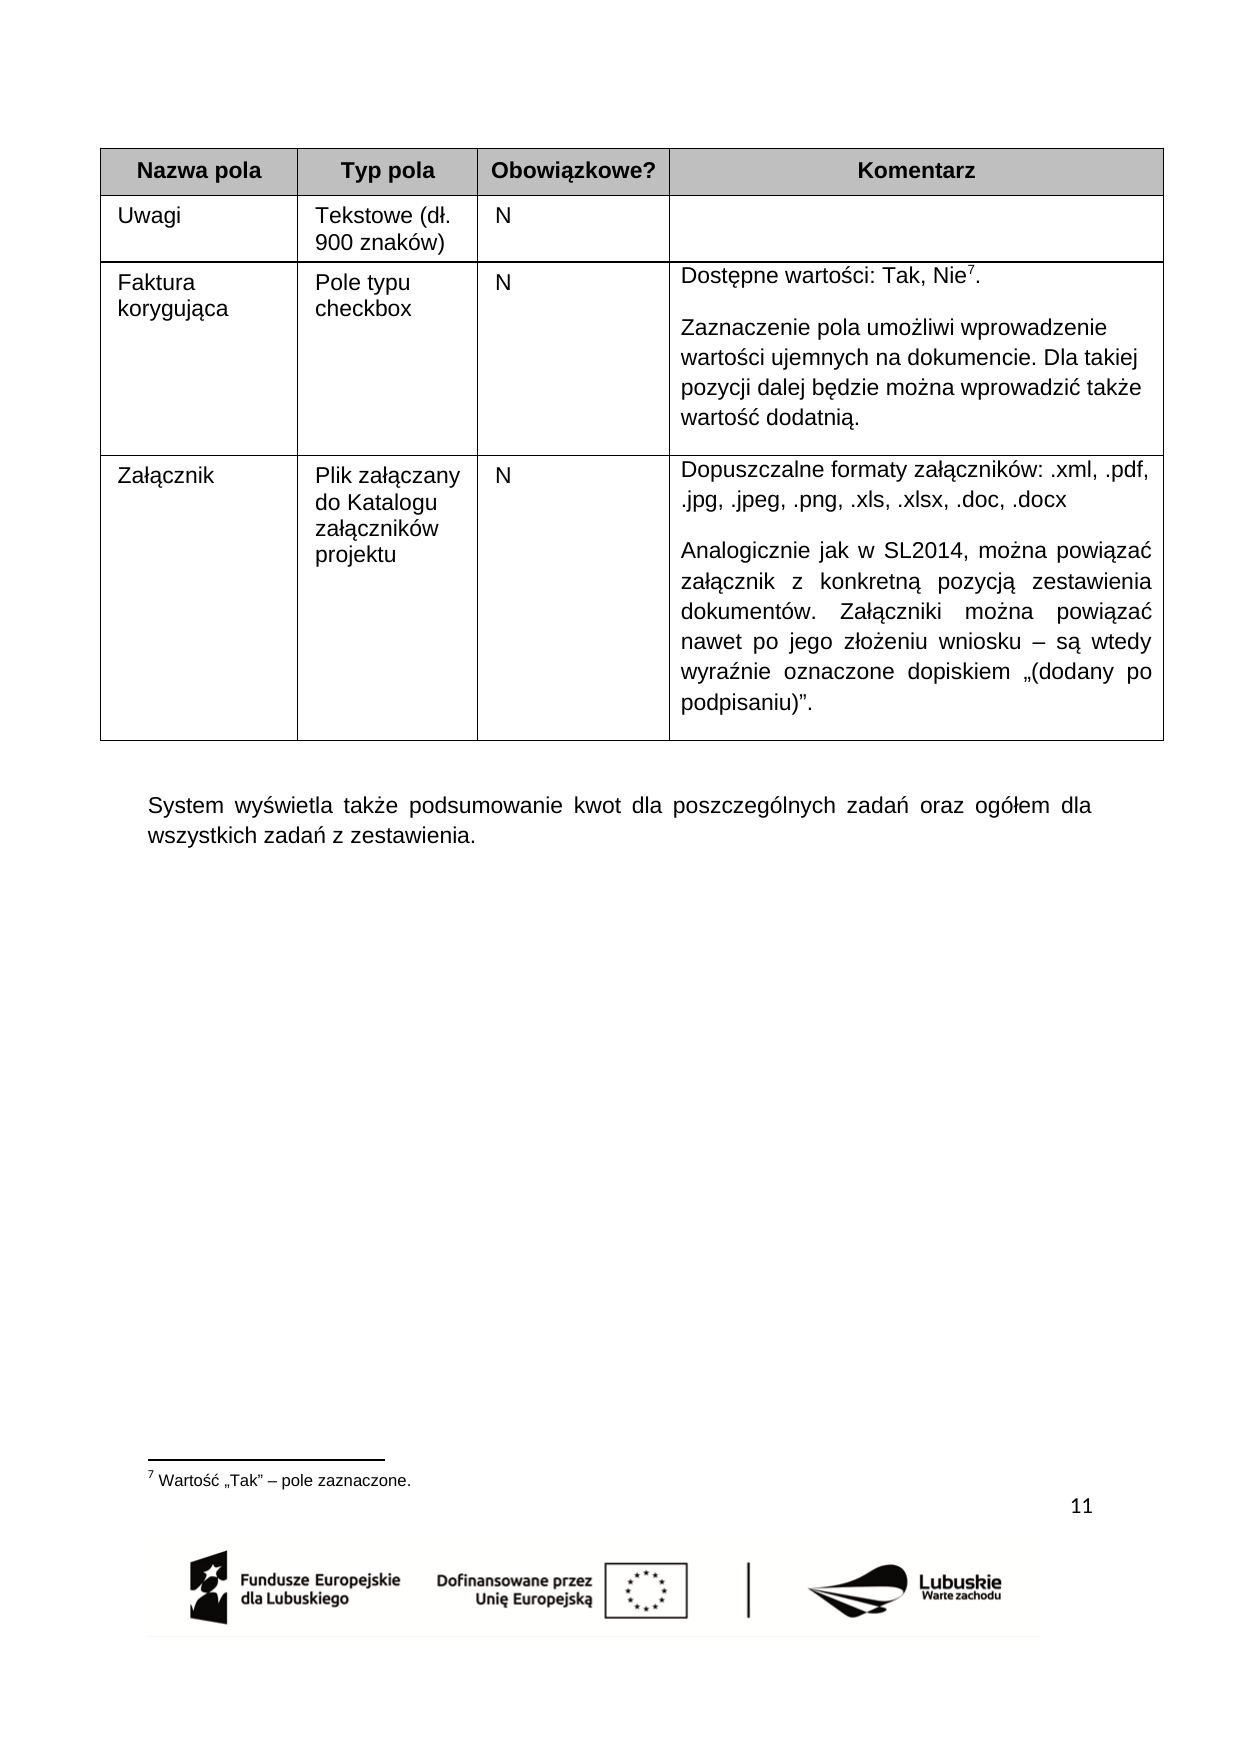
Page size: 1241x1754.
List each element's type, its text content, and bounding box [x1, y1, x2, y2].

table_cell Załącznik [101, 456, 297, 739]
table_cell Dopuszczalne formaty załączników: .xml, .pdf, .jpg, .jpeg, .png, .xls, .xlsx, .doc, .docx Analogicznie jak w SL2014, można powiązać załącznik z konkretną pozycją zestawienia dokumentów. Załączniki można powiązać nawet po jego złożeniu wniosku – są wtedy wyraźnie oznaczone dopiskiem „(dodany po podpisaniu)”. [670, 456, 1163, 739]
table_cell N [478, 196, 669, 261]
table_header Typ pola [298, 149, 477, 195]
table_header Nazwa pola [101, 149, 297, 195]
table_cell Tekstowe (dł. 900 znaków) [298, 196, 477, 261]
table_cell N [478, 456, 669, 739]
table_cell [670, 196, 1163, 261]
table_cell Uwagi [101, 196, 297, 261]
picture [147, 1544, 1040, 1656]
table_cell Pole typu checkbox [298, 263, 477, 455]
table_cell Faktura korygująca [101, 263, 297, 455]
table_cell Dostępne wartości: Tak, Nie. Zaznaczenie pola umożliwi wprowadzenie wartości ujemnych na dokumencie. Dla takiej pozycji dalej będzie można wprowadzić także wartość dodatnią. [670, 263, 1163, 455]
text System wyświetla także podsumowanie kwot dla poszczególnych zadań oraz ogółem dla wszystkich zadań z zestawienia. [148, 792, 1093, 848]
table_cell N [478, 263, 669, 455]
table_header Komentarz [670, 149, 1163, 195]
table_cell Plik załączany do Katalogu załączników projektu [298, 456, 477, 739]
table_header Obowiązkowe? [478, 149, 669, 195]
